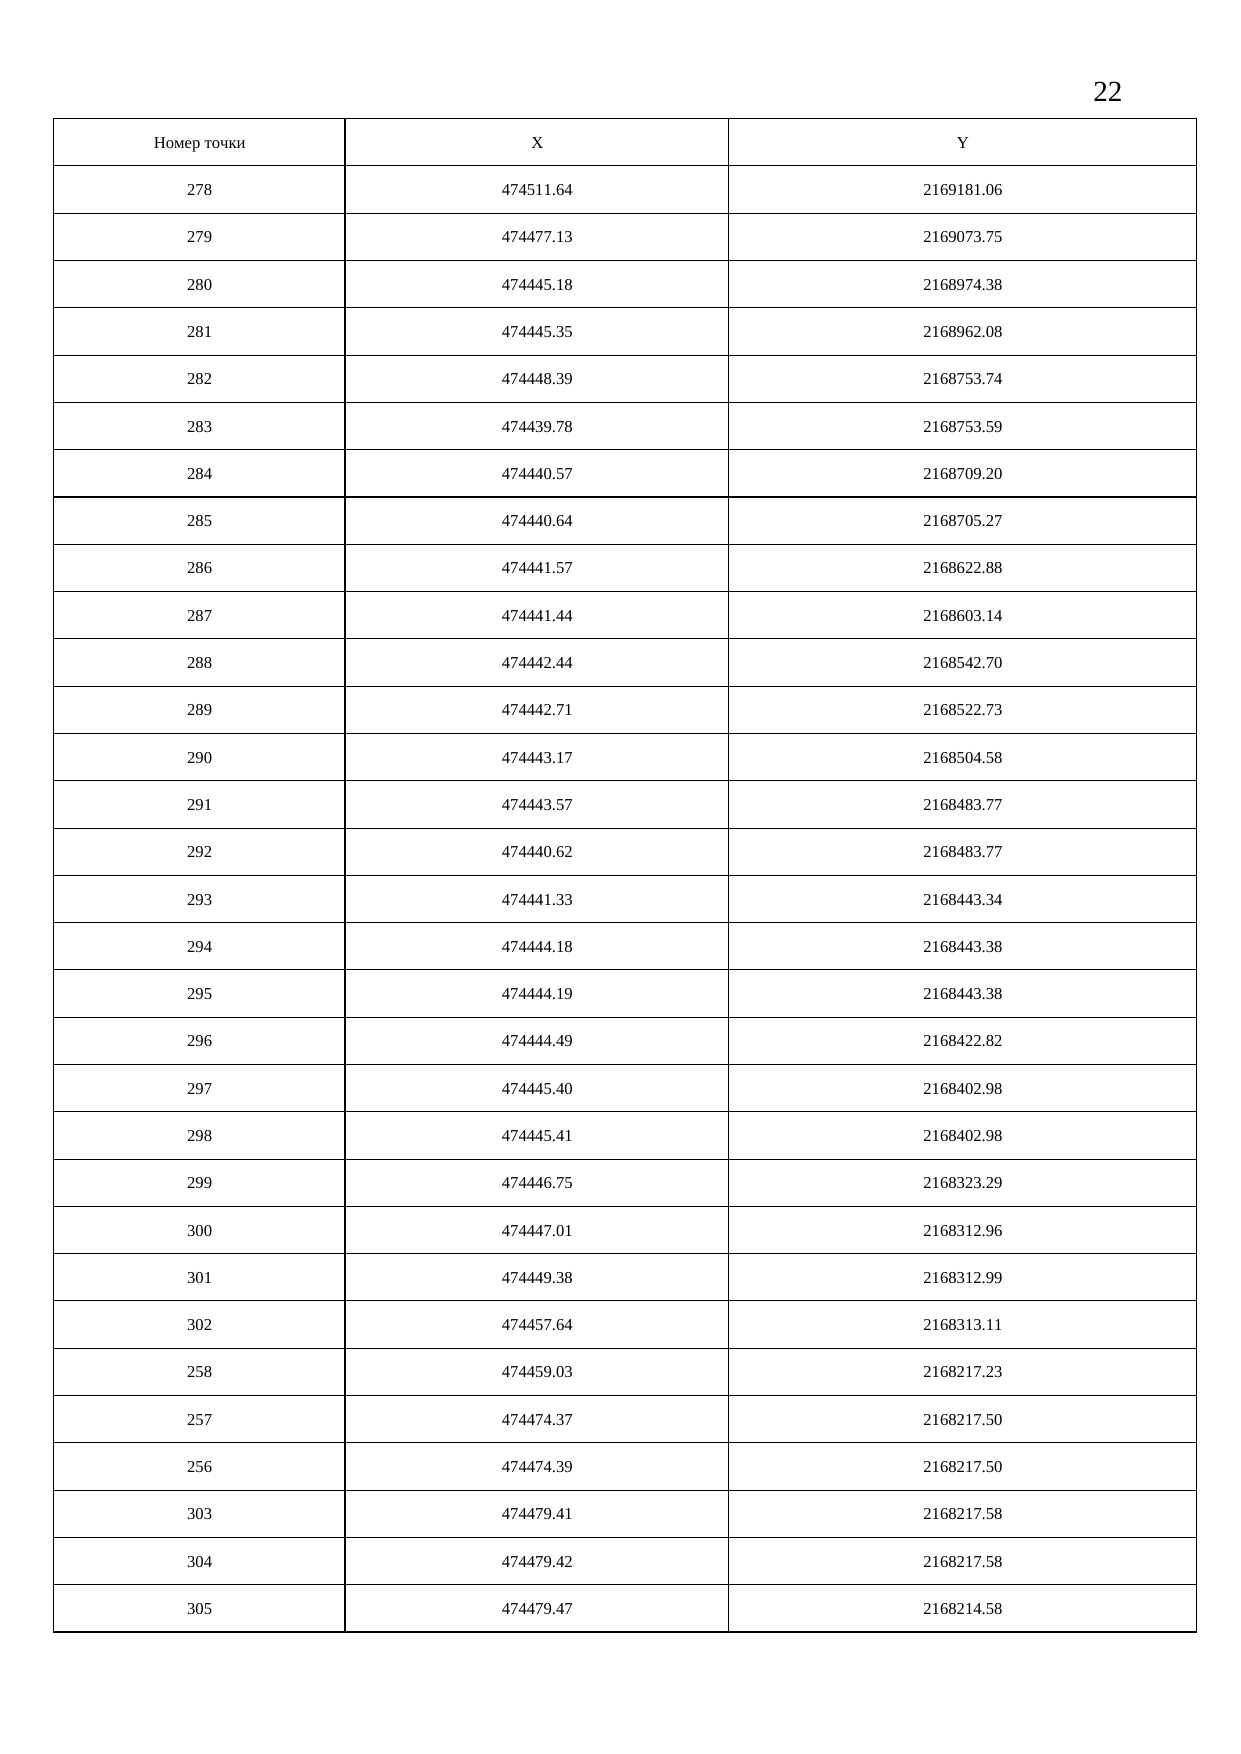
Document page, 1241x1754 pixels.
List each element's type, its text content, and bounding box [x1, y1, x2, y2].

table_cell 2168422.82 [729, 1018, 1196, 1064]
table_cell 2168402.98 [729, 1065, 1196, 1111]
table_cell 474479.47 [346, 1585, 728, 1631]
table_cell 2168323.29 [729, 1160, 1196, 1206]
table_cell 2168483.77 [729, 829, 1196, 875]
table_cell 280 [54, 261, 344, 307]
table_cell 474441.44 [346, 592, 728, 638]
table_cell 2168522.73 [729, 687, 1196, 733]
table_cell 474479.41 [346, 1491, 728, 1537]
table_cell 474445.35 [346, 308, 728, 354]
table_cell 2168974.38 [729, 261, 1196, 307]
table_cell 474444.18 [346, 923, 728, 969]
table_cell 2168402.98 [729, 1112, 1196, 1158]
table_cell 474477.13 [346, 214, 728, 260]
table_cell 2168312.96 [729, 1207, 1196, 1253]
table_cell 256 [54, 1443, 344, 1489]
table_cell 304 [54, 1538, 344, 1584]
table_cell 2168217.50 [729, 1443, 1196, 1489]
table_cell 474444.49 [346, 1018, 728, 1064]
table_cell 474439.78 [346, 403, 728, 449]
table_cell 287 [54, 592, 344, 638]
table_cell 474459.03 [346, 1349, 728, 1395]
table_cell 2168504.58 [729, 734, 1196, 780]
table_cell 279 [54, 214, 344, 260]
table_cell 2168603.14 [729, 592, 1196, 638]
table_cell 474445.40 [346, 1065, 728, 1111]
table_cell 474445.41 [346, 1112, 728, 1158]
table_cell 2168312.99 [729, 1254, 1196, 1300]
table_cell 474444.19 [346, 970, 728, 1017]
table_cell 474440.62 [346, 829, 728, 875]
table_cell 474440.57 [346, 450, 728, 496]
table_cell 257 [54, 1396, 344, 1442]
table_cell 281 [54, 308, 344, 354]
table_cell 288 [54, 639, 344, 686]
table_cell 294 [54, 923, 344, 969]
table_header Y [729, 119, 1196, 165]
table_cell 2169181.06 [729, 166, 1196, 213]
table_cell 2168483.77 [729, 781, 1196, 827]
table_cell 302 [54, 1301, 344, 1348]
table_cell 289 [54, 687, 344, 733]
table_header Номер точки [54, 119, 344, 165]
table_cell 2168217.58 [729, 1538, 1196, 1584]
table_cell 474446.75 [346, 1160, 728, 1206]
table_cell 474474.37 [346, 1396, 728, 1442]
table_cell 474441.33 [346, 876, 728, 922]
table_cell 297 [54, 1065, 344, 1111]
table_cell 474474.39 [346, 1443, 728, 1489]
table_cell 291 [54, 781, 344, 827]
table_cell 2168542.70 [729, 639, 1196, 686]
table_cell 474447.01 [346, 1207, 728, 1253]
table_cell 474511.64 [346, 166, 728, 213]
table_cell 299 [54, 1160, 344, 1206]
table_cell 474442.71 [346, 687, 728, 733]
table_cell 2168217.50 [729, 1396, 1196, 1442]
table_cell 283 [54, 403, 344, 449]
table_cell 303 [54, 1491, 344, 1537]
table_cell 292 [54, 829, 344, 875]
table_cell 286 [54, 545, 344, 591]
table_cell 285 [54, 498, 344, 544]
table_cell 474445.18 [346, 261, 728, 307]
table_cell 2168443.38 [729, 970, 1196, 1017]
table_cell 2168753.74 [729, 356, 1196, 402]
table_cell 258 [54, 1349, 344, 1395]
table_cell 290 [54, 734, 344, 780]
table_cell 2168622.88 [729, 545, 1196, 591]
table_cell 282 [54, 356, 344, 402]
table_cell 298 [54, 1112, 344, 1158]
table_cell 296 [54, 1018, 344, 1064]
table_cell 474443.57 [346, 781, 728, 827]
table_header X [346, 119, 728, 165]
table_cell 2168709.20 [729, 450, 1196, 496]
table_cell 474457.64 [346, 1301, 728, 1348]
table_cell 2168962.08 [729, 308, 1196, 354]
table_cell 301 [54, 1254, 344, 1300]
table_cell 474441.57 [346, 545, 728, 591]
table_cell 2168705.27 [729, 498, 1196, 544]
table_cell 2168217.23 [729, 1349, 1196, 1395]
table_cell 295 [54, 970, 344, 1017]
table_cell 474479.42 [346, 1538, 728, 1584]
table_cell 2168443.38 [729, 923, 1196, 969]
table_cell 474448.39 [346, 356, 728, 402]
table_cell 474443.17 [346, 734, 728, 780]
table_cell 2168443.34 [729, 876, 1196, 922]
table_cell 474449.38 [346, 1254, 728, 1300]
table_cell 305 [54, 1585, 344, 1631]
table_cell 2168217.58 [729, 1491, 1196, 1537]
table_cell 2168753.59 [729, 403, 1196, 449]
table_cell 293 [54, 876, 344, 922]
table_cell 2169073.75 [729, 214, 1196, 260]
table_cell 474440.64 [346, 498, 728, 544]
table_cell 2168313.11 [729, 1301, 1196, 1348]
table_cell 300 [54, 1207, 344, 1253]
table_cell 278 [54, 166, 344, 213]
table_cell 284 [54, 450, 344, 496]
table_cell 474442.44 [346, 639, 728, 686]
table_cell 2168214.58 [729, 1585, 1196, 1631]
